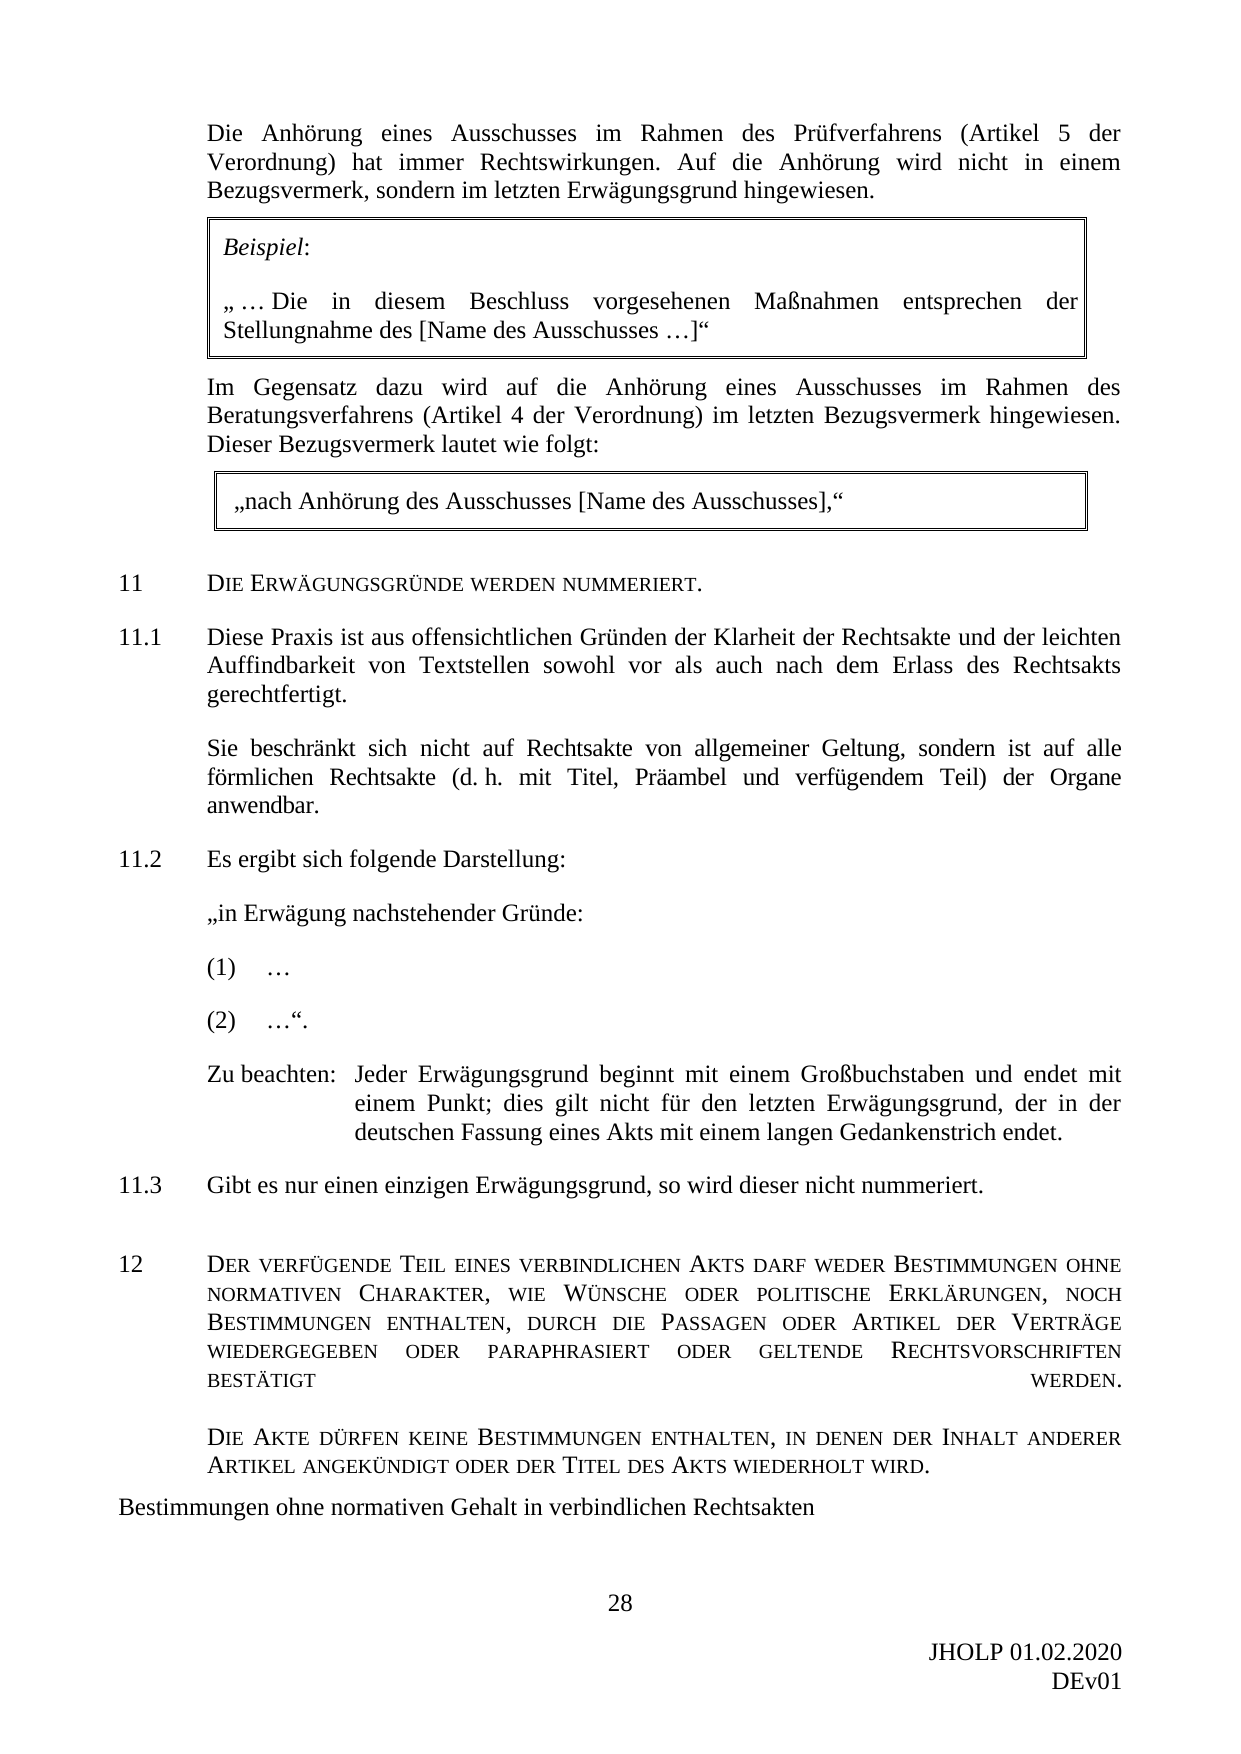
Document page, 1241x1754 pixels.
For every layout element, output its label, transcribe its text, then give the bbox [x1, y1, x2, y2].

text 12 Der verfügende Teil eines verbindlichen Akts darf weder Bestimmungen ohne normativen Charakter, wie Wünsche oder politische Erklärungen, noch Bestimmungen enthalten, durch die Passagen oder Artikel der Verträge wiedergegeben oder paraphrasiert oder geltende Rechtsvorschriften bestätigt werden. Die Akte dürfen keine Bestimmungen enthalten, in denen der Inhalt anderer Artikel angekündigt oder der Titel des Akts wiederholt wird. [118, 1249, 1122, 1479]
text (1) … [207, 952, 1122, 981]
text Im Gegensatz dazu wird auf die Anhörung eines Ausschusses im Rahmen des Beratungsverfahrens (Artikel 4 der Verordnung) im letzten Bezugsvermerk hingewiesen. Dieser Bezugsvermerk lautet wie folgt: [207, 372, 1122, 458]
table_header Beispiel: „ … Die in diesem Beschluss vorgesehenen Maßnahmen entsprechen der Stellungnahme des [Name des Ausschusses …]“ [210, 220, 1084, 356]
text 11.1 Diese Praxis ist aus offensichtlichen Gründen der Klarheit der Rechtsakte und der leichten Auffindbarkeit von Textstellen sowohl vor als auch nach dem Erlass des Rechtsakts gerechtfertigt. [118, 622, 1122, 708]
text „in Erwägung nachstehender Gründe: [207, 898, 1122, 927]
text Die Anhörung eines Ausschusses im Rahmen des Prüfverfahrens (Artikel 5 der Verordnung) hat immer Rechtswirkungen. Auf die Anhörung wird nicht in einem Bezugsvermerk, sondern im letzten Erwägungsgrund hingewiesen. [207, 118, 1122, 204]
table_header „nach Anhörung des Ausschusses [Name des Ausschusses],“ [217, 474, 1085, 527]
text 11 Die Erwägungsgründe werden nummeriert. [118, 568, 1122, 597]
text Zu beachten: Jeder Erwägungsgrund beginnt mit einem Großbuchstaben und endet mit einem Punkt; dies gilt nicht für den letzten Erwägungsgrund, der in der deutschen Fassung eines Akts mit einem langen Gedankenstrich endet. [207, 1059, 1122, 1146]
text 11.3 Gibt es nur einen einzigen Erwägungsgrund, so wird dieser nicht nummeriert. [118, 1171, 1122, 1199]
text (2) …“. [207, 1006, 1122, 1034]
text Bestimmungen ohne normativen Gehalt in verbindlichen Rechtsakten [118, 1492, 1122, 1521]
text 11.2 Es ergibt sich folgende Darstellung: [118, 844, 1122, 873]
text Sie beschränkt sich nicht auf Rechtsakte von allgemeiner Geltung, sondern ist auf alle förmlichen Rechtsakte (d. h. mit Titel, Präambel und verfügendem Teil) der Organe anwendbar. [207, 733, 1122, 819]
